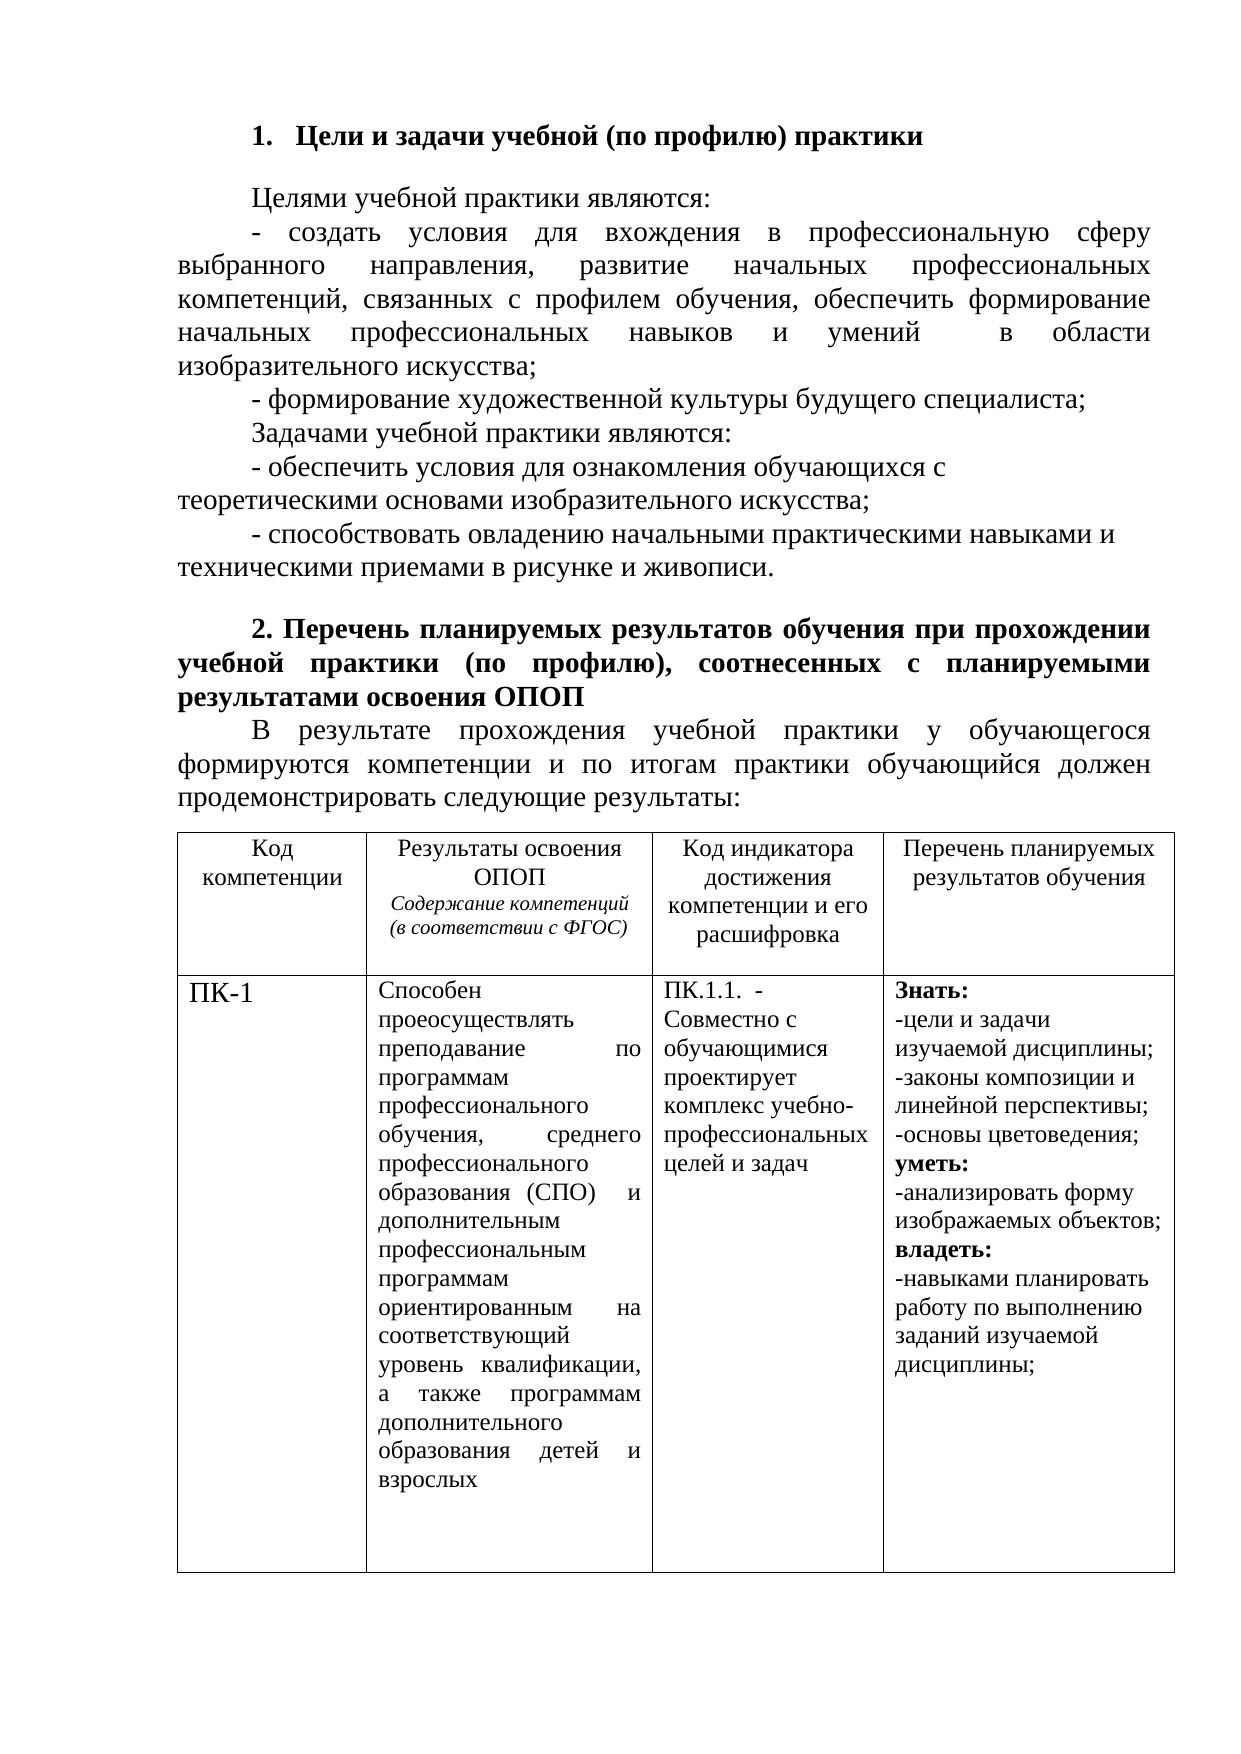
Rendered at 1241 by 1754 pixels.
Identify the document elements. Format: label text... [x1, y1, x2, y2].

text Задачами учебной практики являются: [177, 415, 1152, 449]
table_header Перечень планируемых результатов обучения [884, 833, 1174, 974]
text Целями учебной практики являются: [177, 180, 1152, 214]
table_cell ПК-1 [178, 976, 366, 1572]
table_header Код индикатора достижения компетенции и его расшифровка [653, 833, 883, 974]
text - создать условия для вхождения в профессиональную сферу выбранного направления, развитие начальных профессиональных компетенций, связанных с профилем обучения, обеспечить формирование начальных профессиональных навыков и умений в области изобразительного искусства; [177, 214, 1152, 382]
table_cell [367, 976, 652, 1572]
text - обеспечить условия для ознакомления обучающихся с теоретическими основами изобразительного искусства; [177, 449, 1152, 516]
text 2. Перечень планируемых результатов обучения при прохождении учебной практики (по профилю), соотнесенных с планируемыми результатами освоения ОПОП [177, 612, 1152, 712]
text - способствовать овладению начальными практическими навыками и техническими приемами в рисунке и живописи. [177, 516, 1152, 583]
table_header Код компетенции [178, 833, 366, 974]
text - формирование художественной культуры будущего специалиста; [177, 382, 1152, 415]
table_header Результаты освоения ОПОП Содержание компетенций (в соответствии с ФГОС) [367, 833, 652, 974]
table_cell Знать: -цели и задачи изучаемой дисциплины; -законы композиции и линейной перспективы; -основы цветоведения; уметь: -анализировать форму изображаемых объектов; владеть: -навыками планировать работу по выполнению заданий изучаемой дисциплины; [884, 976, 1174, 1572]
table_cell ПК.1.1. - Совместно с обучающимися проектирует комплекс учебно-профессиональных целей и задач [653, 976, 883, 1572]
list Цели и задачи учебной (по профилю) практики [177, 118, 1152, 152]
text В результате прохождения учебной практики у обучающегося формируются компетенции и по итогам практики обучающийся должен продемонстрировать следующие результаты: [177, 712, 1152, 813]
